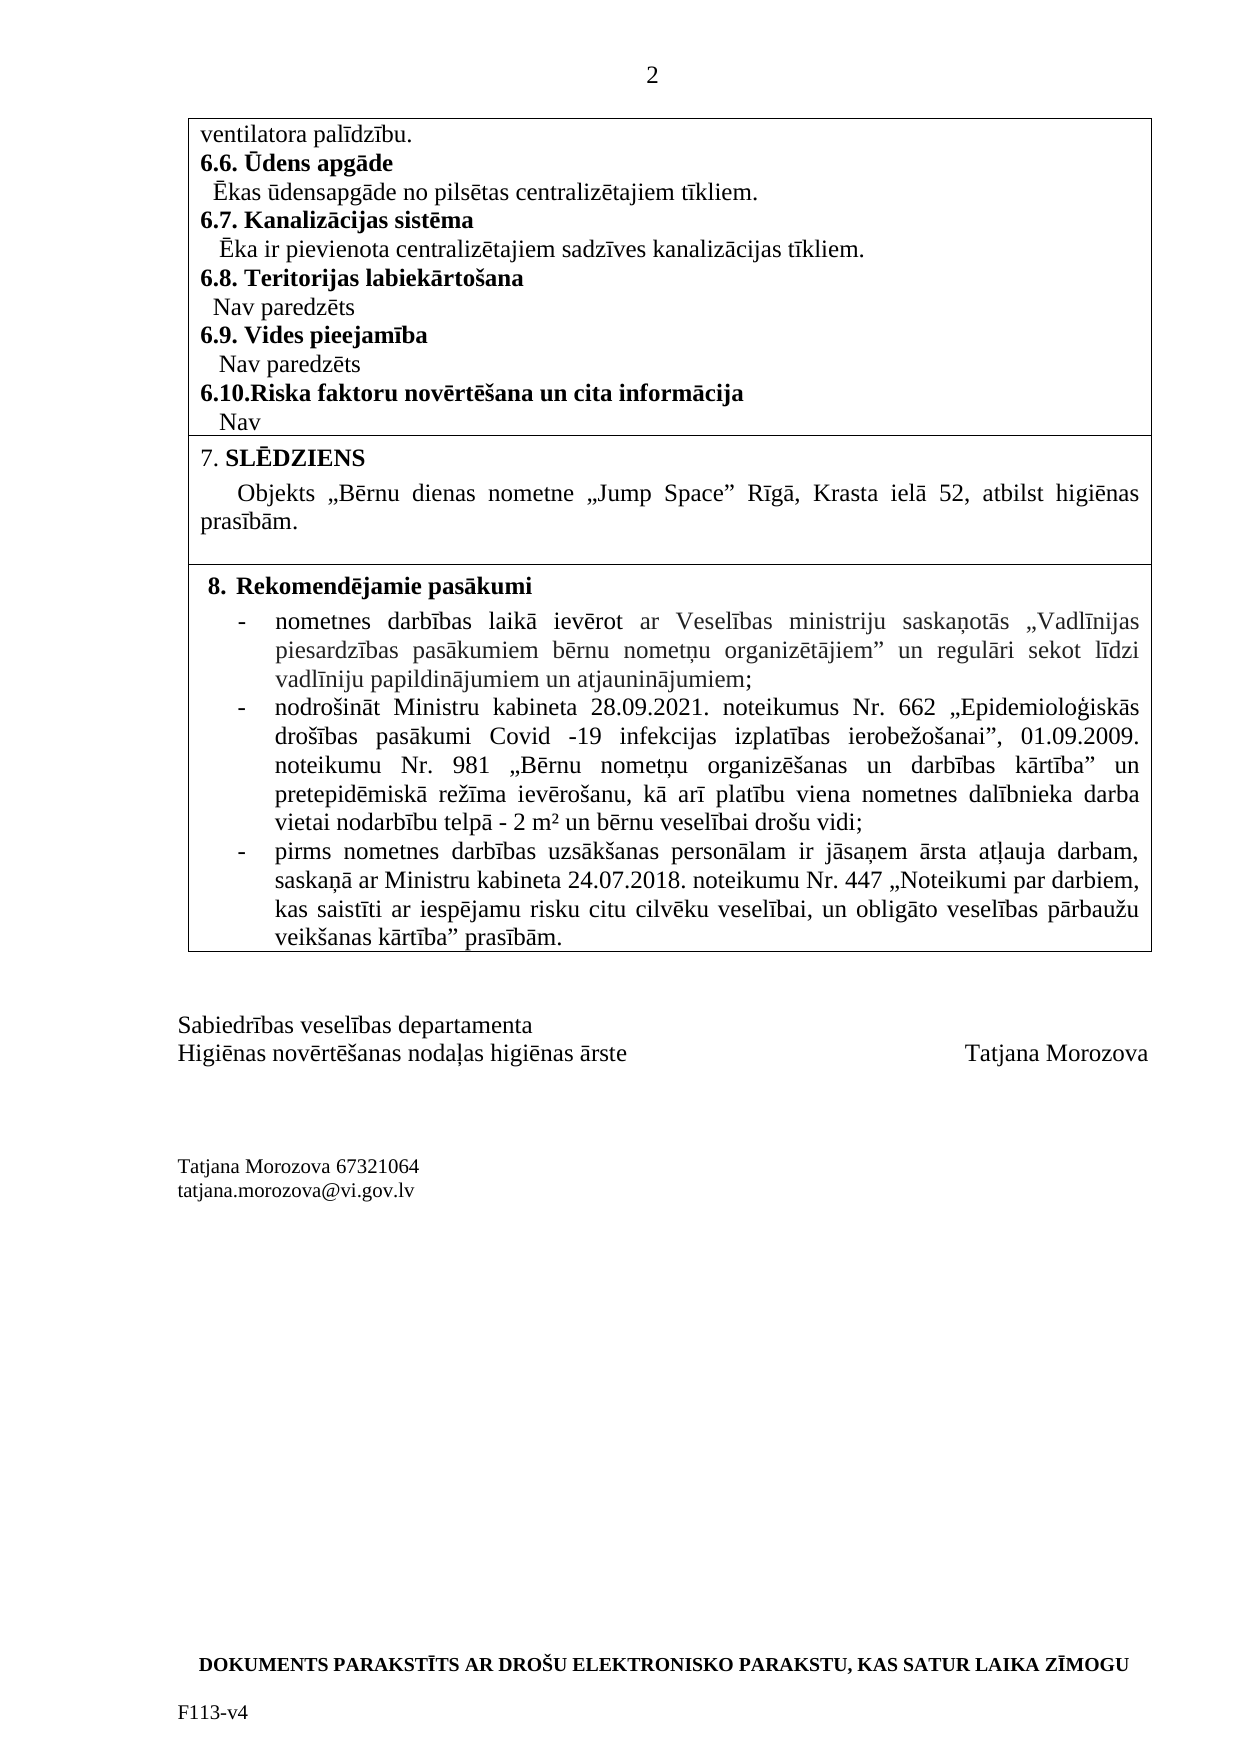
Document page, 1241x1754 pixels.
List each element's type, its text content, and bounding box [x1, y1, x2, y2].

table_cell 7. Slēdziens Objekts „Bērnu dienas nometne „Jump Space” Rīgā, Krasta ielā 52, atbilst higiēnas prasībām. [189, 436, 1151, 564]
text Higiēnas novērtēšanas nodaļas higiēnas ārste Tatjana Morozova [177, 1038, 1152, 1067]
text Sabiedrības veselības departamenta [177, 1010, 1152, 1038]
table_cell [189, 119, 1151, 435]
text tatjana.morozova@vi.gov.lv [177, 1178, 1152, 1202]
table_cell Rekomendējamie pasākumi nometnes darbības laikā ievērot ar Veselības ministriju saskaņotās „Vadlīnijas piesardzības pasākumiem bērnu nometņu organizētājiem” un regulāri sekot līdzi vadlīniju papildinājumiem un atjauninājumiem; nodrošināt Ministru kabineta 28.09.2021. noteikumus Nr. 662 „Epidemioloģiskās drošības pasākumi Covid -19 infekcijas izplatības ierobežošanai”, 01.09.2009. noteikumu Nr. 981 „Bērnu nometņu organizēšanas un darbības kārtība” un pretepidēmiskā režīma ievērošanu, kā arī platību viena nometnes dalībnieka darba vietai nodarbību telpā - 2 m² un bērnu veselībai drošu vidi; pirms nometnes darbības uzsākšanas personālam ir jāsaņem ārsta atļauja darbam, saskaņā ar Ministru kabineta 24.07.2018. noteikumu Nr. 447 „Noteikumi par darbiem, kas saistīti ar iespējamu risku citu cilvēku veselībai, un obligāto veselības pārbaužu veikšanas kārtība” prasībām. [189, 565, 1151, 951]
text Tatjana Morozova 67321064 [177, 1153, 1152, 1178]
